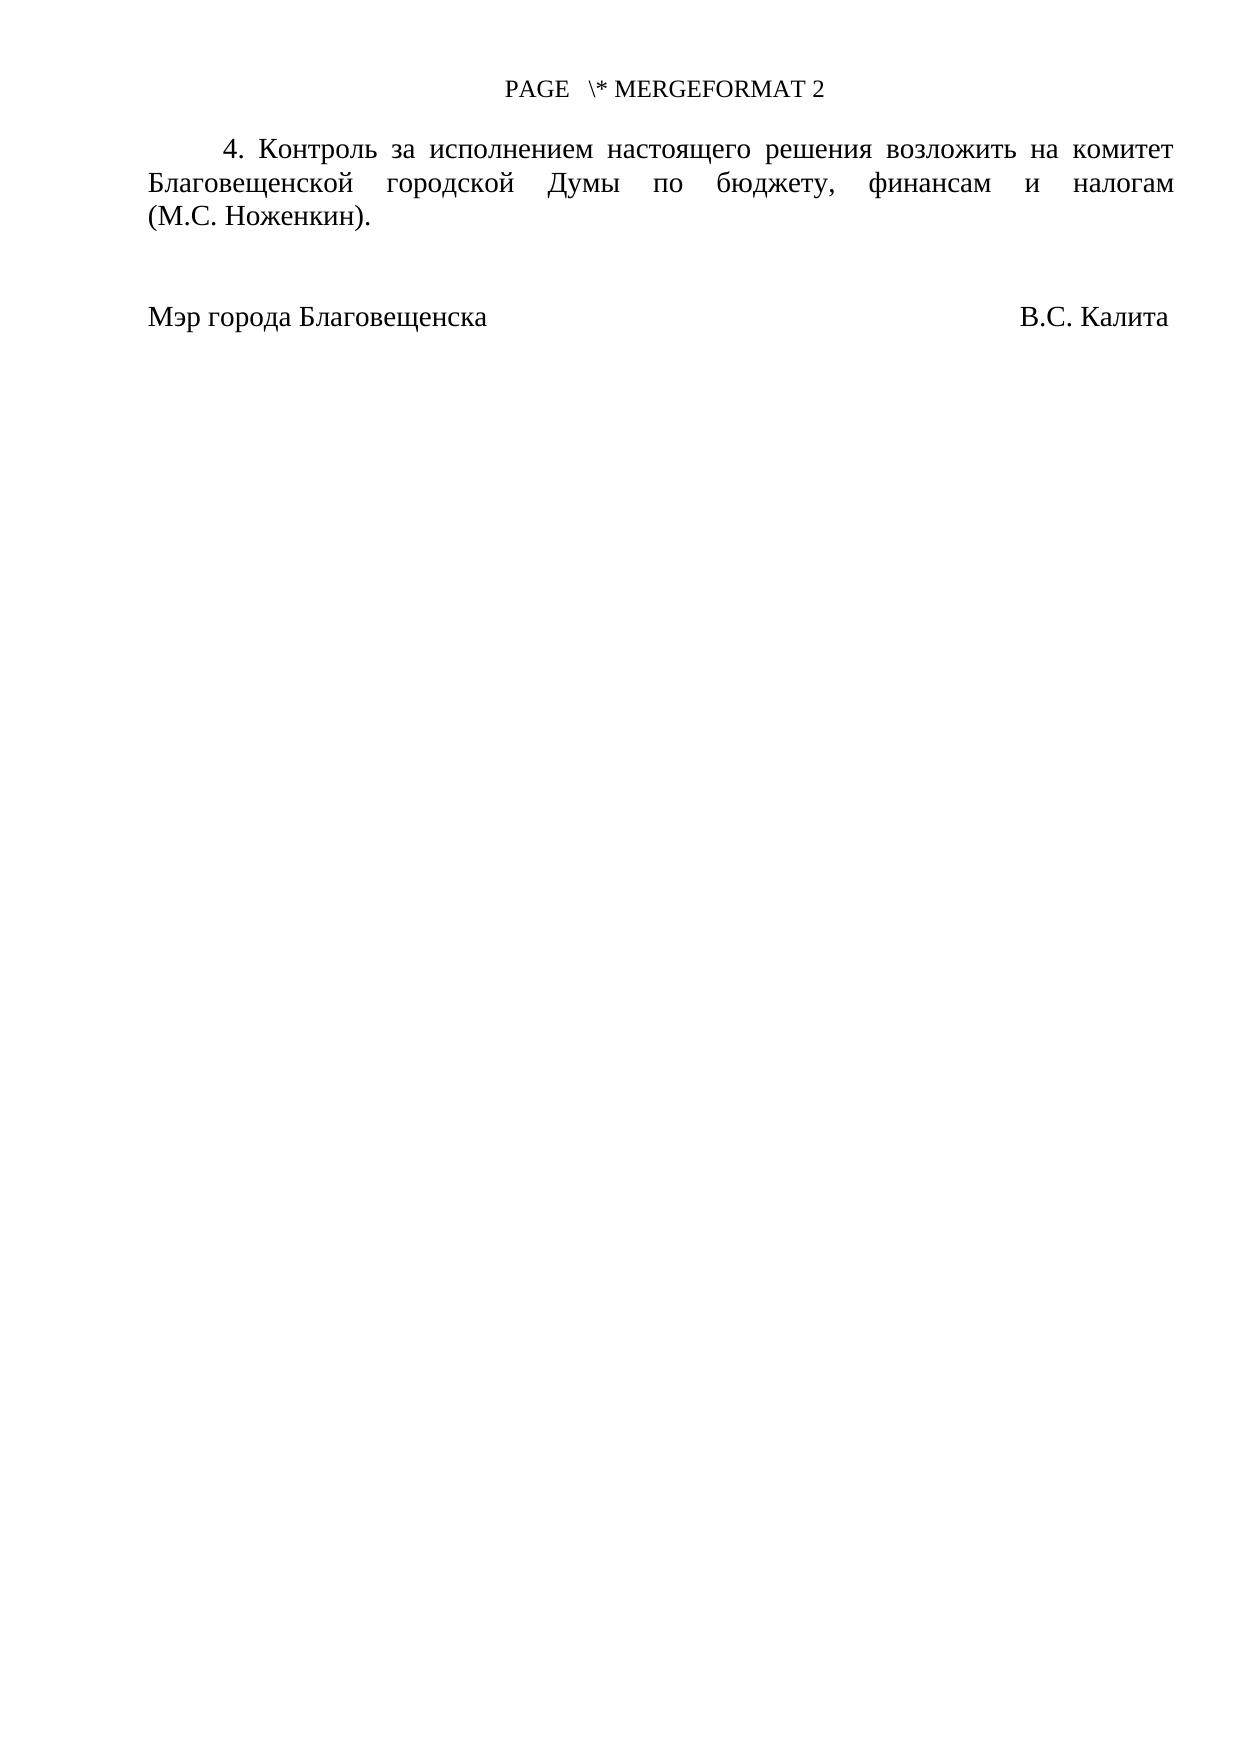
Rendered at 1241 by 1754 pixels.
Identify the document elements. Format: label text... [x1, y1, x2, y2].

text Мэр города Благовещенска В.С. Калита [148, 299, 1175, 333]
text 4. Контроль за исполнением настоящего решения возложить на комитет Благовещенской городской Думы по бюджету, финансам и налогам (М.С. Ноженкин). [148, 131, 1175, 232]
